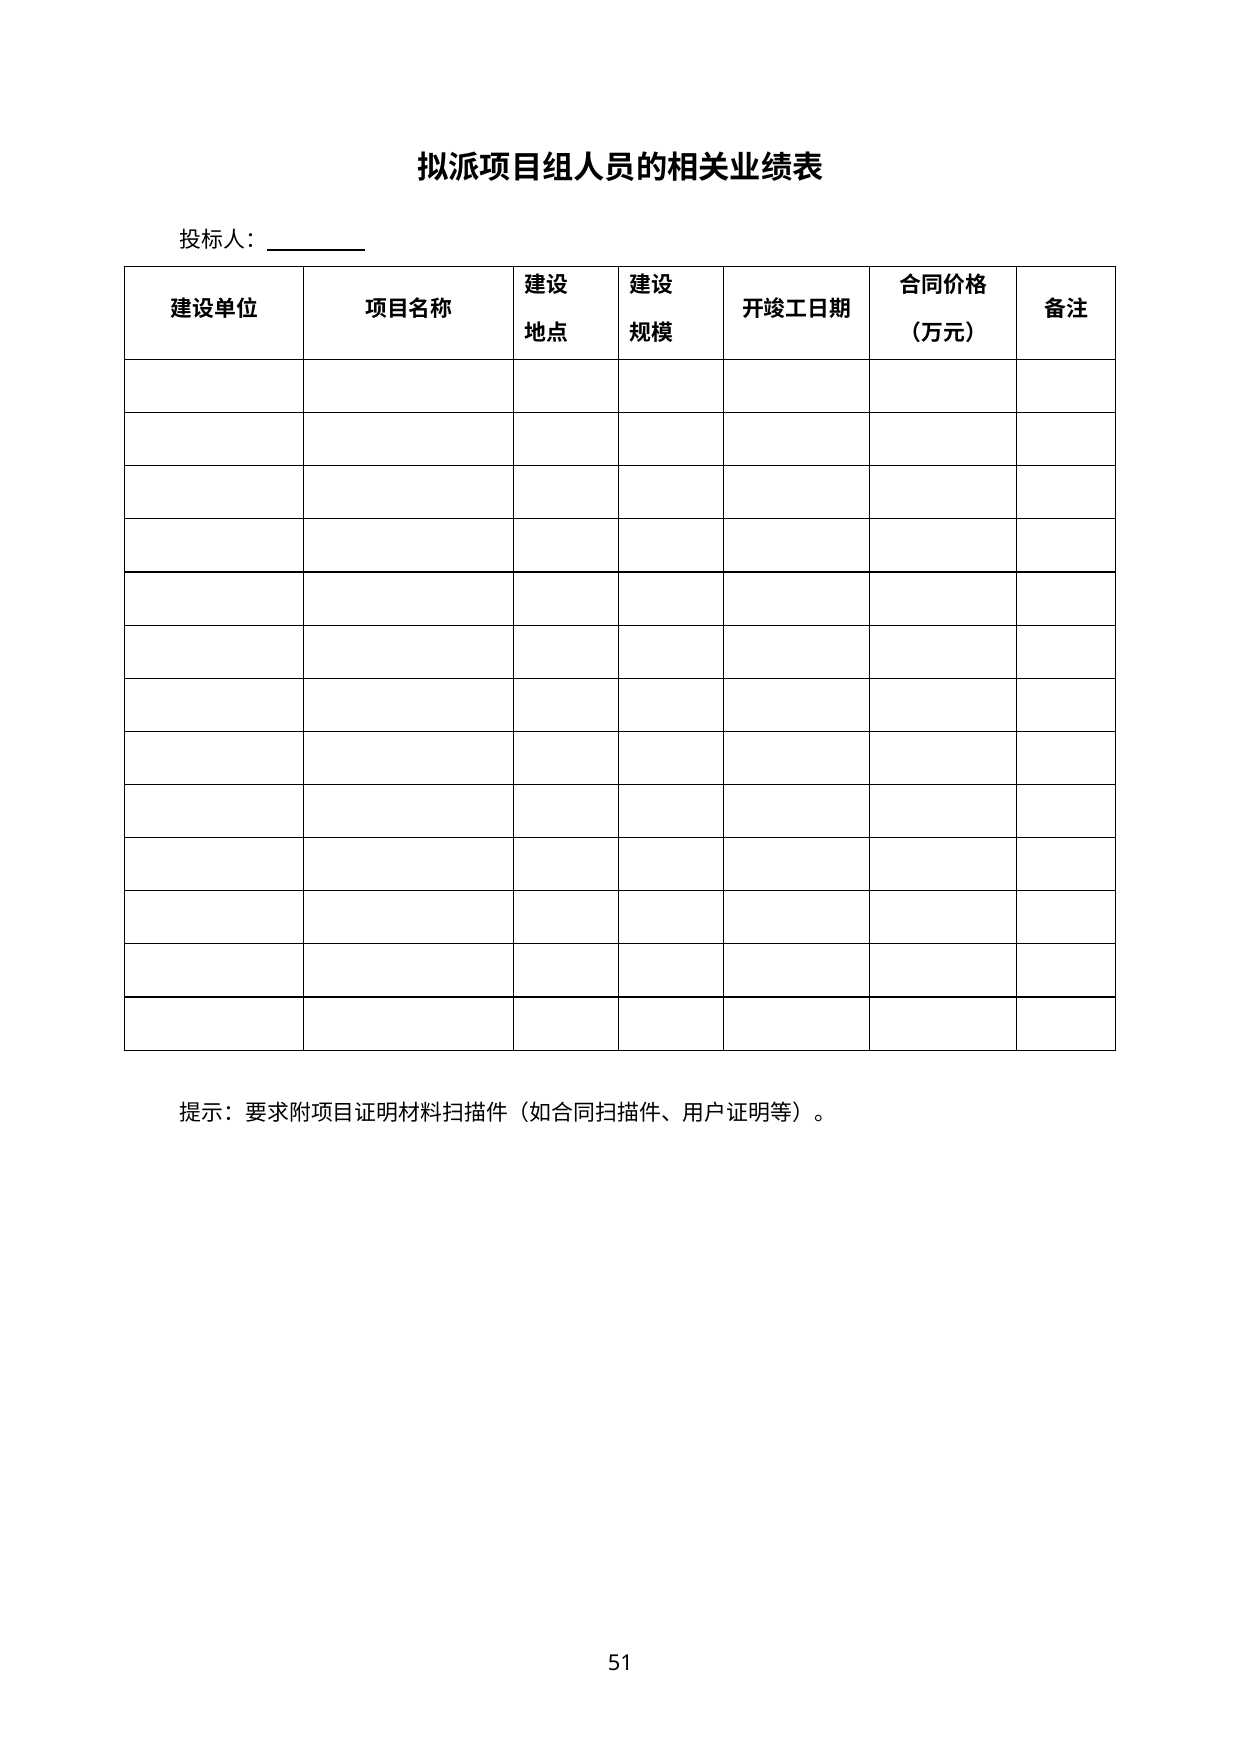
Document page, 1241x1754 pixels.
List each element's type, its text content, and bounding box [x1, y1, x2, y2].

table_cell [304, 998, 513, 1049]
table_cell [870, 519, 1016, 571]
table_cell [870, 413, 1016, 465]
table_cell [619, 679, 723, 731]
table_cell [870, 998, 1016, 1049]
table_cell [1017, 413, 1115, 465]
table_cell [514, 891, 618, 943]
table_cell [514, 413, 618, 465]
table_cell [870, 573, 1016, 624]
table_cell [304, 785, 513, 837]
table_header 项目名称 [304, 267, 513, 359]
table_cell [1017, 998, 1115, 1049]
table_cell [870, 360, 1016, 412]
table_cell [304, 573, 513, 624]
table_cell [304, 679, 513, 731]
table_cell [619, 785, 723, 837]
table_cell [870, 944, 1016, 996]
table_header 备注 [1017, 267, 1115, 359]
text 投标人： [136, 222, 1098, 254]
table_cell [125, 519, 303, 571]
table_cell [619, 519, 723, 571]
table_cell [304, 732, 513, 784]
table_cell [304, 466, 513, 518]
table_cell [125, 732, 303, 784]
table_cell [125, 466, 303, 518]
table_cell [1017, 626, 1115, 678]
table_cell [619, 360, 723, 412]
table_cell [1017, 732, 1115, 784]
table_cell [619, 838, 723, 890]
table_header 合同价格 （万元） [870, 267, 1016, 359]
table_cell [870, 732, 1016, 784]
table_cell [304, 891, 513, 943]
table_cell [724, 360, 869, 412]
table_cell [514, 732, 618, 784]
table_cell [724, 413, 869, 465]
table_cell [619, 466, 723, 518]
table_cell [125, 413, 303, 465]
table_cell [125, 679, 303, 731]
text 提示：要求附项目证明材料扫描件（如合同扫描件、用户证明等）。 [136, 1095, 1104, 1127]
table_cell [514, 360, 618, 412]
table_cell [514, 573, 618, 624]
table_cell [619, 413, 723, 465]
table_cell [619, 891, 723, 943]
table_cell [125, 573, 303, 624]
table_cell [1017, 360, 1115, 412]
table_cell [514, 998, 618, 1049]
table_cell [1017, 891, 1115, 943]
table_cell [1017, 944, 1115, 996]
table_cell [1017, 679, 1115, 731]
table_cell [514, 838, 618, 890]
table_cell [870, 679, 1016, 731]
table_cell [304, 838, 513, 890]
table_cell [514, 626, 618, 678]
table_cell [724, 519, 869, 571]
table_cell [514, 785, 618, 837]
table_cell [1017, 519, 1115, 571]
table_cell [619, 573, 723, 624]
table_cell [724, 891, 869, 943]
table_cell [870, 626, 1016, 678]
table_cell [304, 944, 513, 996]
table_cell [304, 360, 513, 412]
table_cell [1017, 785, 1115, 837]
table_header 开竣工日期 [724, 267, 869, 359]
table_header 建设 地点 [514, 267, 618, 359]
table_cell [870, 466, 1016, 518]
table_cell [619, 626, 723, 678]
table_cell [724, 573, 869, 624]
table_cell [724, 838, 869, 890]
table_cell [724, 732, 869, 784]
table_cell [514, 944, 618, 996]
table_cell [304, 413, 513, 465]
table_cell [724, 466, 869, 518]
table_header 建设单位 [125, 267, 303, 359]
table_cell [1017, 838, 1115, 890]
table_cell [514, 679, 618, 731]
table_cell [724, 944, 869, 996]
table_cell [125, 944, 303, 996]
table_cell [1017, 466, 1115, 518]
table_cell [125, 998, 303, 1049]
table_cell [724, 626, 869, 678]
table_cell [870, 838, 1016, 890]
table_cell [125, 626, 303, 678]
table_cell [724, 785, 869, 837]
table_cell [870, 891, 1016, 943]
table_cell [125, 838, 303, 890]
table_cell [724, 679, 869, 731]
table_cell [619, 732, 723, 784]
table_cell [1017, 573, 1115, 624]
table_cell [125, 785, 303, 837]
table_cell [870, 785, 1016, 837]
table_cell [514, 519, 618, 571]
table_cell [619, 944, 723, 996]
table_cell [304, 626, 513, 678]
table_cell [125, 891, 303, 943]
table_cell [619, 998, 723, 1049]
table_cell [724, 998, 869, 1049]
table_cell [125, 360, 303, 412]
table_cell [514, 466, 618, 518]
text 拟派项目组人员的相关业绩表 [136, 142, 1104, 187]
table_header 建设 规模 [619, 267, 723, 359]
table_cell [304, 519, 513, 571]
